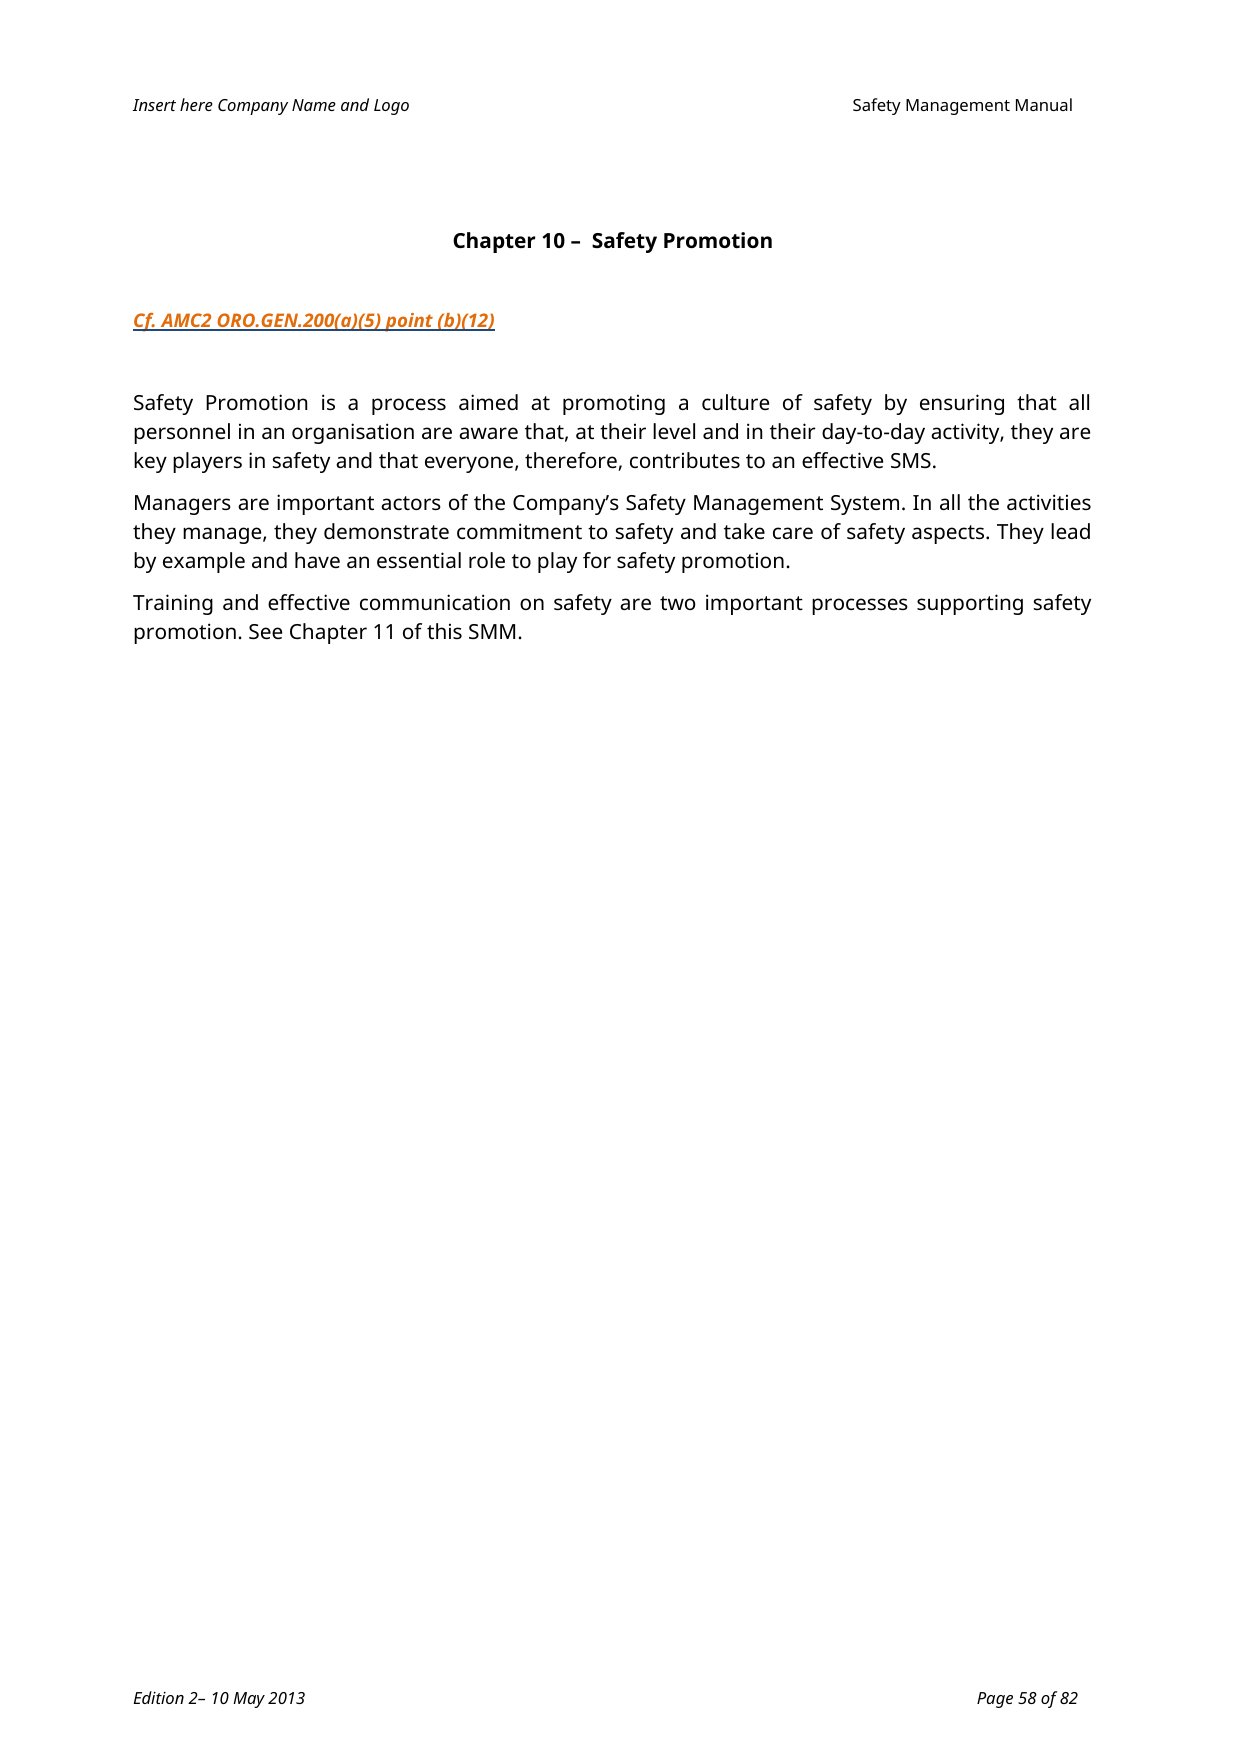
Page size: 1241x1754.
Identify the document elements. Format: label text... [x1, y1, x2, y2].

text Safety Promotion is a process aimed at promoting a culture of safety by ensuring that all personnel in an organisation are aware that, at their level and in their day-to-day activity, they are key players in safety and that everyone, therefore, contributes to an effective SMS. [133, 387, 1093, 475]
text Training and effective communication on safety are two important processes supporting safety promotion. See Chapter 11 of this SMM. [133, 587, 1093, 646]
subtitle Chapter 10 – Safety Promotion [133, 225, 1093, 254]
text Cf. AMC2 ORO.GEN.200(a)(5) point (b)(12) [133, 304, 1093, 333]
text Managers are important actors of the Company’s Safety Management System. In all the activities they manage, they demonstrate commitment to safety and take care of safety aspects. They lead by example and have an essential role to play for safety promotion. [133, 487, 1093, 575]
